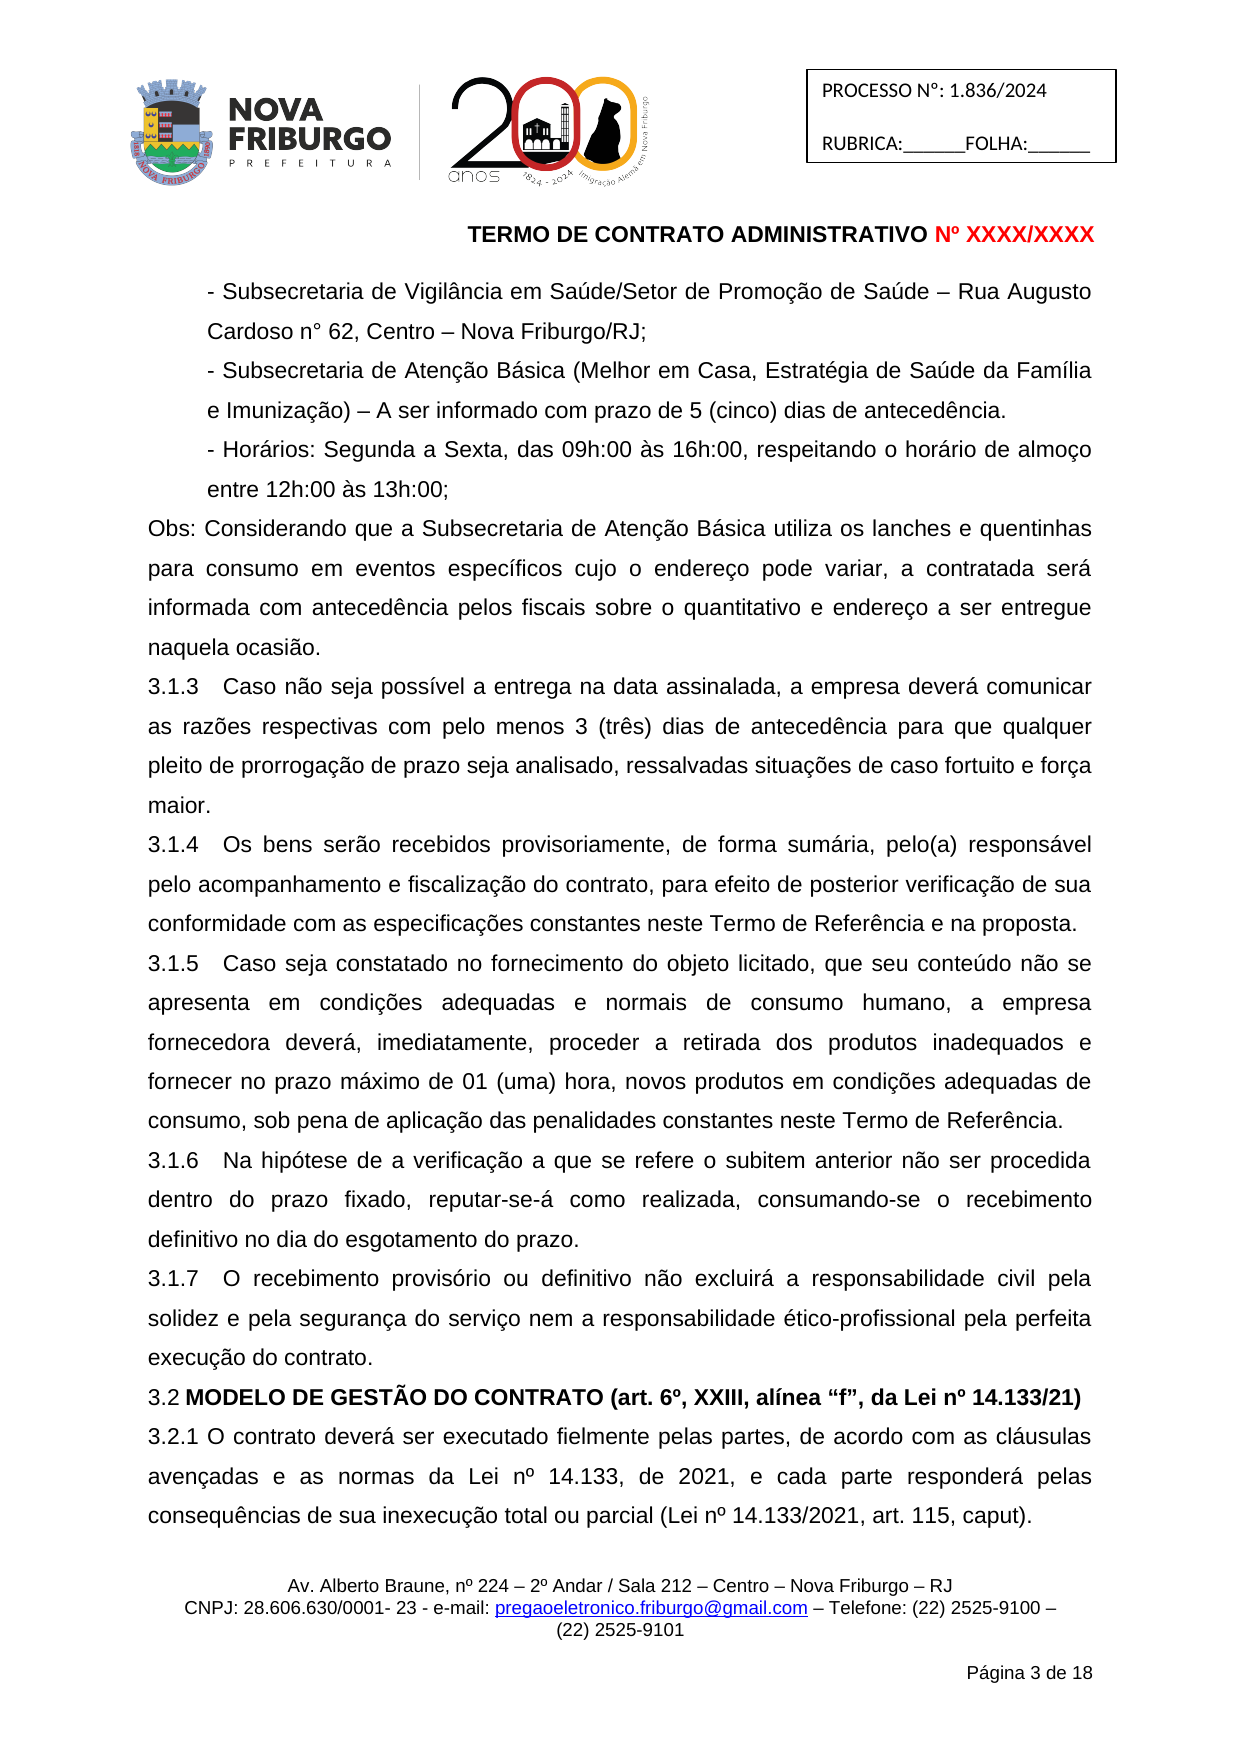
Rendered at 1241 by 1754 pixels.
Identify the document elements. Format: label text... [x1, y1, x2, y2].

list Os bens serão recebidos provisoriamente, de forma sumária, pelo(a) responsável pelo acompanhamento e fiscalização do contrato, para efeito de posterior verificação de sua conformidade com as especificações constantes neste Termo de Referência e na proposta. [148, 831, 1092, 936]
list O recebimento provisório ou definitivo não excluirá a responsabilidade civil pela solidez e pela segurança do serviço nem a responsabilidade ético-profissional pela perfeita execução do contrato. [148, 1265, 1092, 1371]
text - Subsecretaria de Vigilância em Saúde/Setor de Promoção de Saúde – Rua Augusto Cardoso n° 62, Centro – Nova Friburgo/RJ; [207, 278, 1092, 344]
text Obs: Considerando que a Subsecretaria de Atenção Básica utiliza os lanches e quentinhas para consumo em eventos específicos cujo o endereço pode variar, a contratada será informada com antecedência pelos fiscais sobre o quantitativo e endereço a ser entregue naquela ocasião. [148, 515, 1092, 660]
text - Subsecretaria de Atenção Básica (Melhor em Casa, Estratégia de Saúde da Família e Imunização) – A ser informado com prazo de 5 (cinco) dias de antecedência. [207, 357, 1092, 423]
text - Horários: Segunda a Sexta, das 09h:00 às 16h:00, respeitando o horário de almoço entre 12h:00 às 13h:00; [207, 436, 1092, 502]
text 3.2.1 O contrato deverá ser executado fielmente pelas partes, de acordo com as cláusulas avençadas e as normas da Lei nº 14.133, de 2021, e cada parte responderá pelas consequências de sua inexecução total ou parcial (Lei nº 14.133/2021, art. 115, caput). [148, 1423, 1092, 1528]
picture [103, 44, 681, 215]
list Na hipótese de a verificação a que se refere o subitem anterior não ser procedida dentro do prazo fixado, reputar-se-á como realizada, consumando-se o recebimento definitivo no dia do esgotamento do prazo. [148, 1147, 1092, 1252]
list MODELO DE GESTÃO DO CONTRATO (art. 6º, XXIII, alínea “f”, da Lei nº 14.133/21) [148, 1384, 1092, 1410]
list Caso seja constatado no fornecimento do objeto licitado, que seu conteúdo não se apresenta em condições adequadas e normais de consumo humano, a empresa fornecedora deverá, imediatamente, proceder a retirada dos produtos inadequados e fornecer no prazo máximo de 01 (uma) hora, novos produtos em condições adequadas de consumo, sob pena de aplicação das penalidades constantes neste Termo de Referência. [148, 949, 1092, 1134]
list Caso não seja possível a entrega na data assinalada, a empresa deverá comunicar as razões respectivas com pelo menos 3 (três) dias de antecedência para que qualquer pleito de prorrogação de prazo seja analisado, ressalvadas situações de caso fortuito e força maior. [148, 673, 1092, 818]
